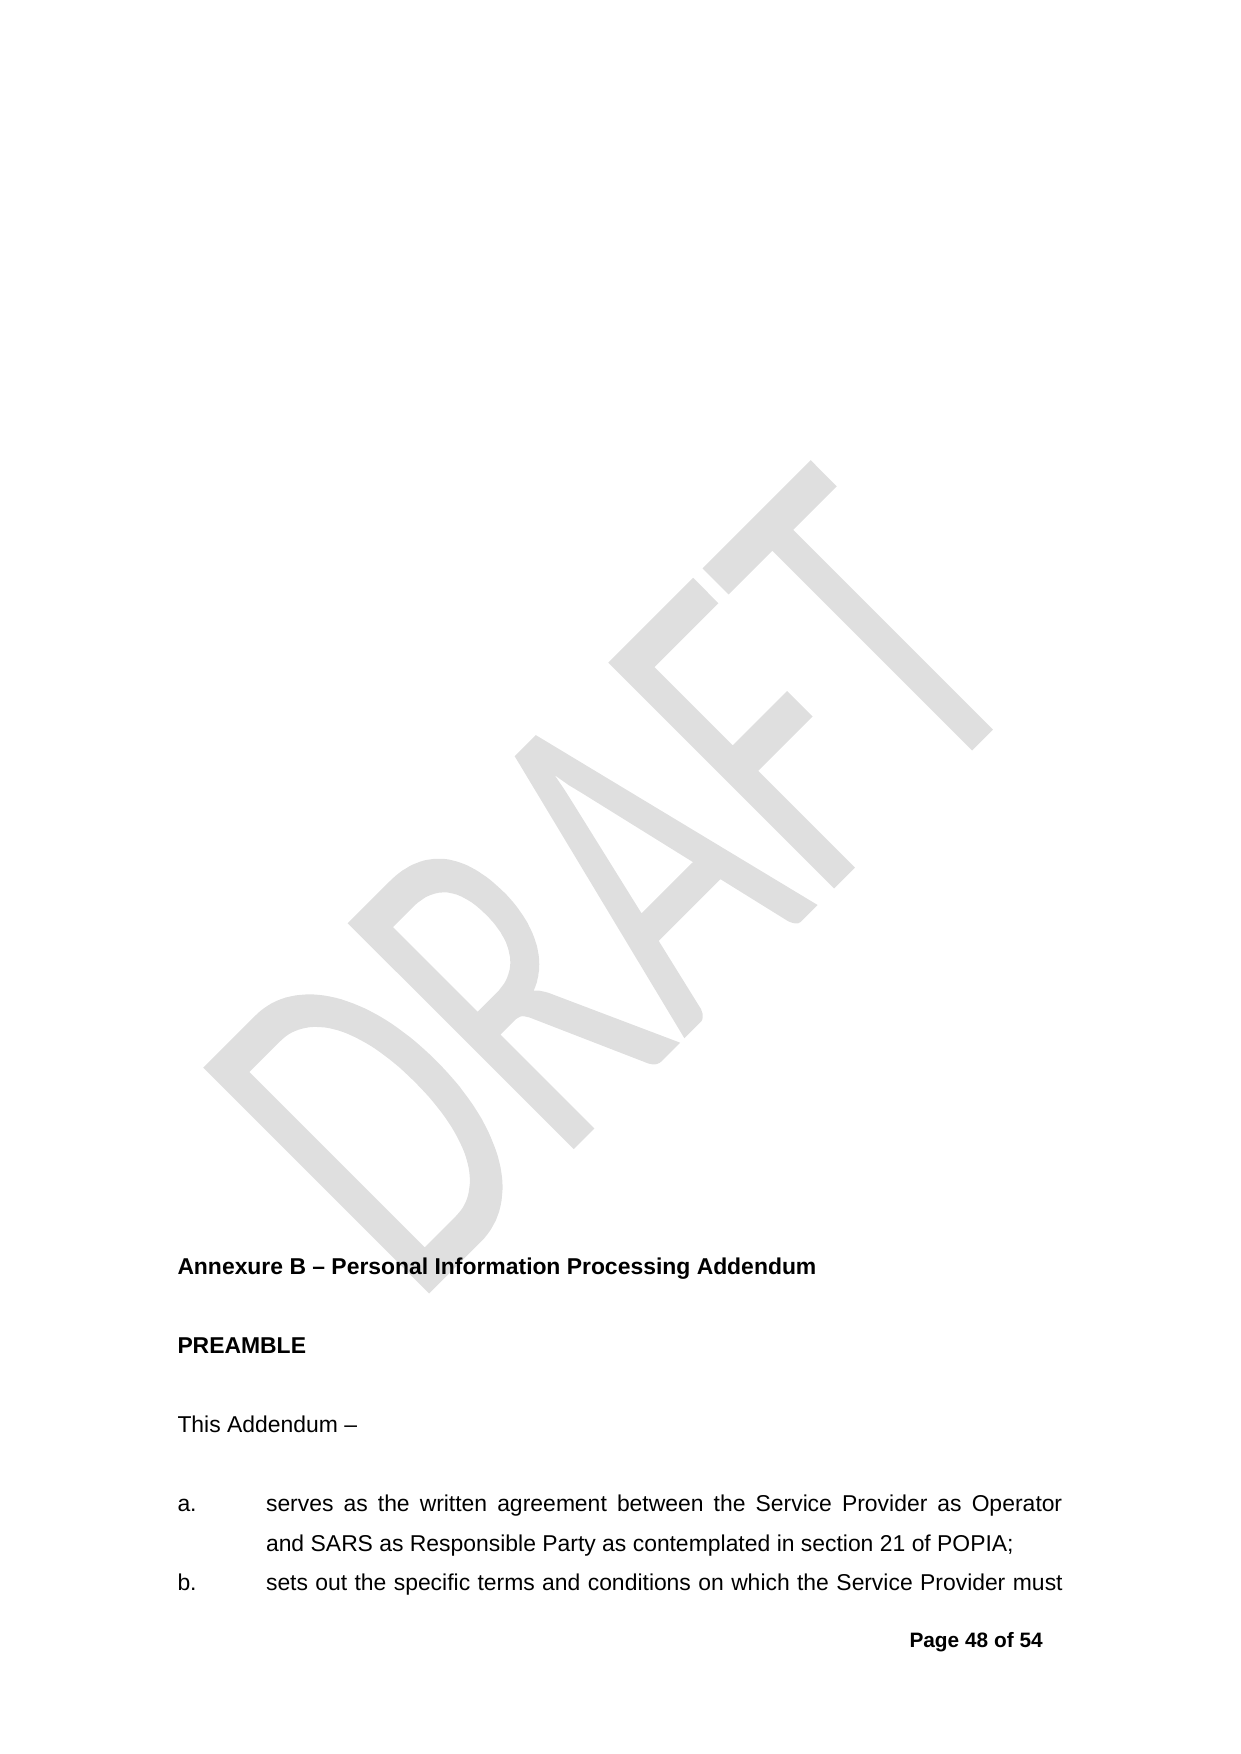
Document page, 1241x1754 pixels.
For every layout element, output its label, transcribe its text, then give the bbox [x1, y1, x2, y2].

text PREAMBLE [177, 1332, 1063, 1358]
list serves as the written agreement between the Service Provider as Operator and SARS as Responsible Party as contemplated in section 21 of POPIA; [177, 1490, 1063, 1556]
list Annexure B – Personal Information Processing Addendum [177, 1253, 1063, 1279]
text This Addendum – [177, 1411, 1063, 1437]
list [177, 1569, 1063, 1595]
